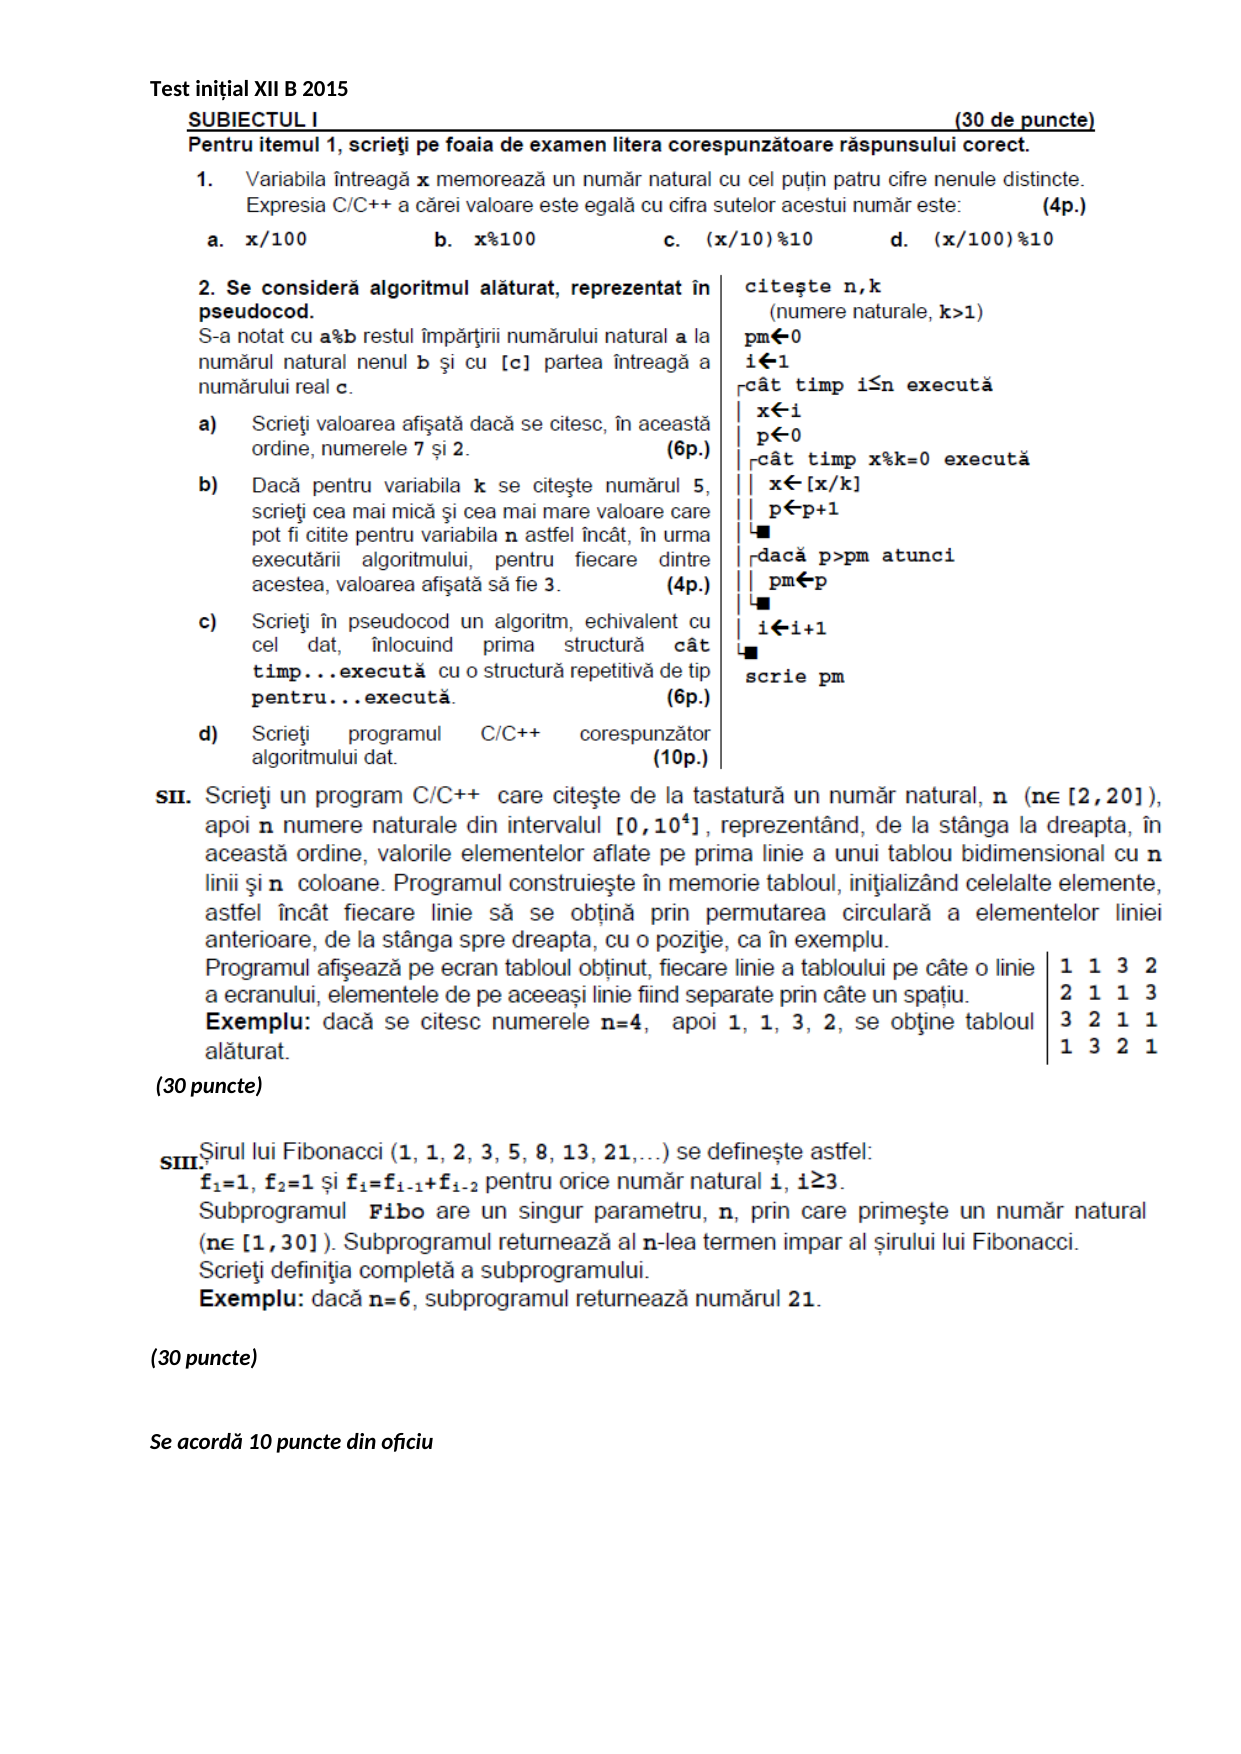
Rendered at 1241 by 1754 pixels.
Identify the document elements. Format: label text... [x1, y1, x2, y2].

text (30 puncte) [150, 1343, 1167, 1371]
text Test iniţial XII B 2015 [150, 74, 1167, 102]
text Se acordă 10 puncte din oficiu [150, 1427, 1167, 1455]
picture [150, 1127, 1166, 1315]
picture [150, 101, 1166, 1072]
text (30 puncte) [150, 1071, 1167, 1099]
